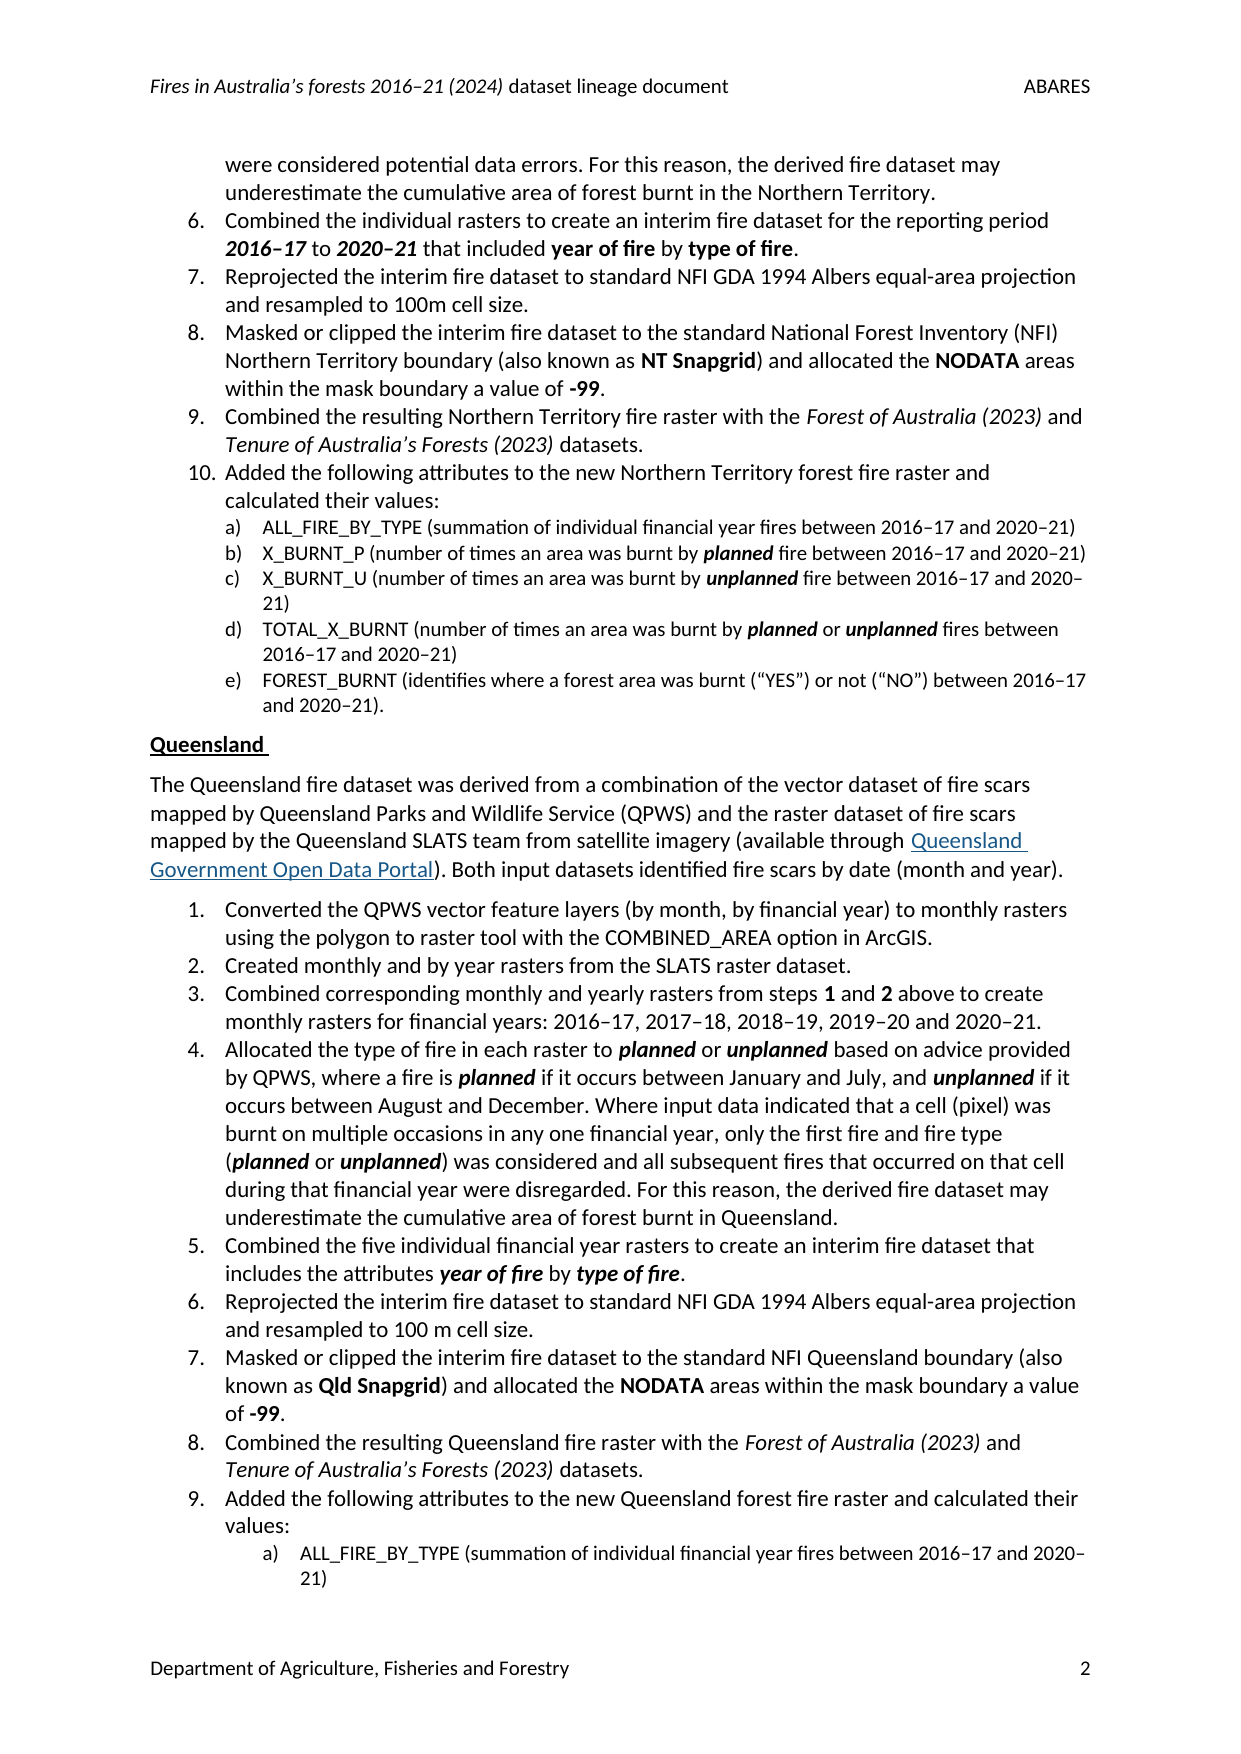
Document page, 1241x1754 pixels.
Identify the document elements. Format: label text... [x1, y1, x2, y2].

list Converted the QPWS vector feature layers (by month, by financial year) to monthly rasters using the polygon to raster tool with the COMBINED_AREA option in ArcGIS. [187, 895, 1090, 951]
list X_BURNT_P (number of times an area was burnt by planned fire between 2016–17 and 2020–21) [225, 540, 1090, 565]
list Combined corresponding monthly and yearly rasters from steps 1 and 2 above to create monthly rasters for financial years: 2016–17, 2017–18, 2018–19, 2019–20 and 2020–21. [187, 979, 1090, 1035]
list Added the following attributes to the new Northern Territory forest fire raster and calculated their values: [187, 458, 1090, 514]
list FOREST_BURNT (identifies where a forest area was burnt (“YES”) or not (“NO”) between 2016–17 and 2020–21). [225, 667, 1090, 718]
list Added the following attributes to the new Queensland forest fire raster and calculated their values: [187, 1484, 1090, 1540]
list X_BURNT_U (number of times an area was burnt by unplanned fire between 2016–17 and 2020–21) [225, 565, 1090, 616]
list Masked or clipped the interim fire dataset to the standard NFI Queensland boundary (also known as Qld Snapgrid) and allocated the NODATA areas within the mask boundary a value of -99. [187, 1343, 1090, 1428]
list Created monthly and by year rasters from the SLATS raster dataset. [187, 951, 1090, 979]
list ALL_FIRE_BY_TYPE (summation of individual financial year fires between 2016–17 and 2020–21) [262, 1540, 1090, 1591]
list TOTAL_X_BURNT (number of times an area was burnt by planned or unplanned fires between 2016–17 and 2020–21) [225, 616, 1090, 667]
list ALL_FIRE_BY_TYPE (summation of individual financial year fires between 2016–17 and 2020–21) [225, 514, 1090, 540]
list Allocated the type of fire in each raster to planned or unplanned based on advice provided by QPWS, where a fire is planned if it occurs between January and July, and unplanned if it occurs between August and December. Where input data indicated that a cell (pixel) was burnt on multiple occasions in any one financial year, only the first fire and fire type (planned or unplanned) was considered and all subsequent fires that occurred on that cell during that financial year were disregarded. For this reason, the derived fire dataset may underestimate the cumulative area of forest burnt in Queensland. [187, 1035, 1090, 1231]
text The Queensland fire dataset was derived from a combination of the vector dataset of fire scars mapped by Queensland Parks and Wildlife Service (QPWS) and the raster dataset of fire scars mapped by the Queensland SLATS team from satellite imagery (available through Queensland Government Open Data Portal). Both input datasets identified fire scars by date (month and year). [150, 771, 1090, 883]
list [187, 150, 1090, 206]
list Masked or clipped the interim fire dataset to the standard National Forest Inventory (NFI) Northern Territory boundary (also known as NT Snapgrid) and allocated the NODATA areas within the mask boundary a value of -99. [187, 318, 1090, 402]
list Reprojected the interim fire dataset to standard NFI GDA 1994 Albers equal-area projection and resampled to 100m cell size. [187, 262, 1090, 318]
list Combined the five individual financial year rasters to create an interim fire dataset that includes the attributes year of fire by type of fire. [187, 1231, 1090, 1287]
text Queensland [150, 730, 1090, 758]
list Combined the individual rasters to create an interim fire dataset for the reporting period 2016–17 to 2020–21 that included year of fire by type of fire. [187, 206, 1090, 262]
list Combined the resulting Queensland fire raster with the Forest of Australia (2023) and Tenure of Australia’s Forests (2023) datasets. [187, 1428, 1090, 1484]
list Reprojected the interim fire dataset to standard NFI GDA 1994 Albers equal-area projection and resampled to 100 m cell size. [187, 1287, 1090, 1343]
list Combined the resulting Northern Territory fire raster with the Forest of Australia (2023) and Tenure of Australia’s Forests (2023) datasets. [187, 402, 1090, 458]
